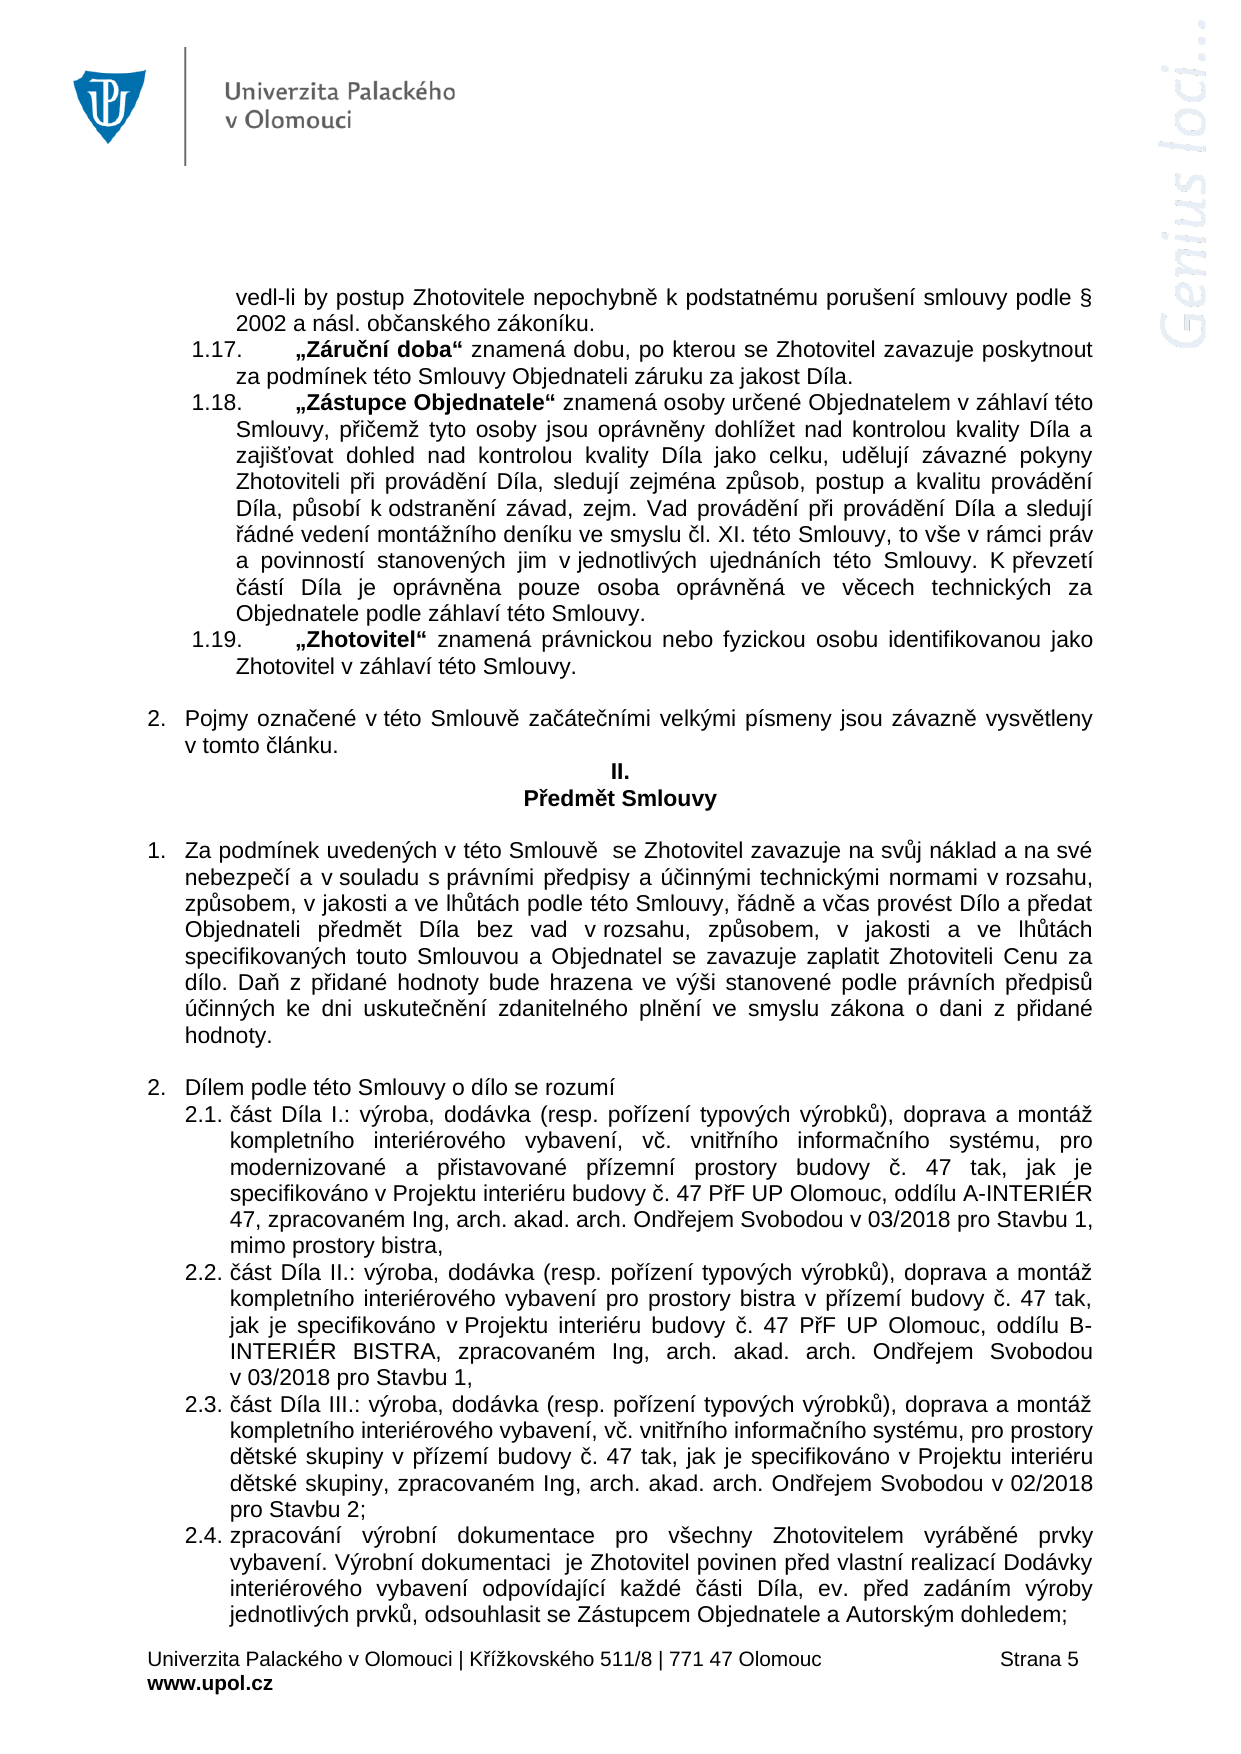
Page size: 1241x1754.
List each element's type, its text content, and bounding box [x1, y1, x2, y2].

list „Zhotovitel“ znamená právnickou nebo fyzickou osobu identifikovanou jako Zhotovitel v záhlaví této Smlouvy. [191, 626, 1093, 679]
text II. [147, 758, 1093, 784]
picture [1157, 20, 1206, 348]
list část Díla II.: výroba, dodávka (resp. pořízení typových výrobků), doprava a montáž kompletního interiérového vybavení pro prostory bistra v přízemí budovy č. 47 tak, jak je specifikováno v Projektu interiéru budovy č. 47 PřF UP Olomouc, oddílu B-INTERIÉR BISTRA, zpracovaném Ing, arch. akad. arch. Ondřejem Svobodou v 03/2018 pro Stavbu 1, [184, 1259, 1093, 1391]
list Za podmínek uvedených v této Smlouvě se Zhotovitel zavazuje na svůj náklad a na své nebezpečí a v souladu s právními předpisy a účinnými technickými normami v rozsahu, způsobem, v jakosti a ve lhůtách podle této Smlouvy, řádně a včas provést Dílo a předat Objednateli předmět Díla bez vad v rozsahu, způsobem, v jakosti a ve lhůtách specifikovaných touto Smlouvou a Objednatel se zavazuje zaplatit Zhotoviteli Cenu za dílo. Daň z přidané hodnoty bude hrazena ve výši stanovené podle právních předpisů účinných ke dni uskutečnění zdanitelného plnění ve smyslu zákona o dani z přidané hodnoty. [147, 837, 1093, 1048]
list část Díla III.: výroba, dodávka (resp. pořízení typových výrobků), doprava a montáž kompletního interiérového vybavení, vč. vnitřního informačního systému, pro prostory dětské skupiny v přízemí budovy č. 47 tak, jak je specifikováno v Projektu interiéru dětské skupiny, zpracovaném Ing, arch. akad. arch. Ondřejem Svobodou v 02/2018 pro Stavbu 2; [184, 1391, 1093, 1522]
list „Zástupce Objednatele“ znamená osoby určené Objednatelem v záhlaví této Smlouvy, přičemž tyto osoby jsou oprávněny dohlížet nad kontrolou kvality Díla a zajišťovat dohled nad kontrolou kvality Díla jako celku, udělují závazné pokyny Zhotoviteli při provádění Díla, sledují zejména způsob, postup a kvalitu provádění Díla, působí k odstranění závad, zejm. Vad provádění při provádění Díla a sledují řádné vedení montážního deníku ve smyslu čl. XI. této Smlouvy, to vše v rámci práv a povinností stanovených jim v jednotlivých ujednáních této Smlouvy. K převzetí částí Díla je oprávněna pouze osoba oprávněná ve věcech technických za Objednatele podle záhlaví této Smlouvy. [191, 389, 1093, 626]
list „Záruční doba“ znamená dobu, po kterou se Zhotovitel zavazuje poskytnout za podmínek této Smlouvy Objednateli záruku za jakost Díla. [191, 336, 1093, 389]
picture [73, 47, 455, 166]
list Pojmy označené v této Smlouvě začátečními velkými písmeny jsou závazně vysvětleny v tomto článku. [147, 705, 1093, 758]
list část Díla I.: výroba, dodávka (resp. pořízení typových výrobků), doprava a montáž kompletního interiérového vybavení, vč. vnitřního informačního systému, pro modernizované a přistavované přízemní prostory budovy č. 47 tak, jak je specifikováno v Projektu interiéru budovy č. 47 PřF UP Olomouc, oddílu A-INTERIÉR 47, zpracovaném Ing, arch. akad. arch. Ondřejem Svobodou v 03/2018 pro Stavbu 1, mimo prostory bistra, [184, 1101, 1093, 1259]
text Předmět Smlouvy [147, 784, 1093, 811]
list zpracování výrobní dokumentace pro všechny Zhotovitelem vyráběné prvky vybavení. Výrobní dokumentaci je Zhotovitel povinen před vlastní realizací Dodávky interiérového vybavení odpovídající každé části Díla, ev. před zadáním výroby jednotlivých prvků, odsouhlasit se Zástupcem Objednatele a Autorským dohledem; [184, 1522, 1093, 1628]
list Dílem podle této Smlouvy o dílo se rozumí [147, 1074, 1093, 1101]
